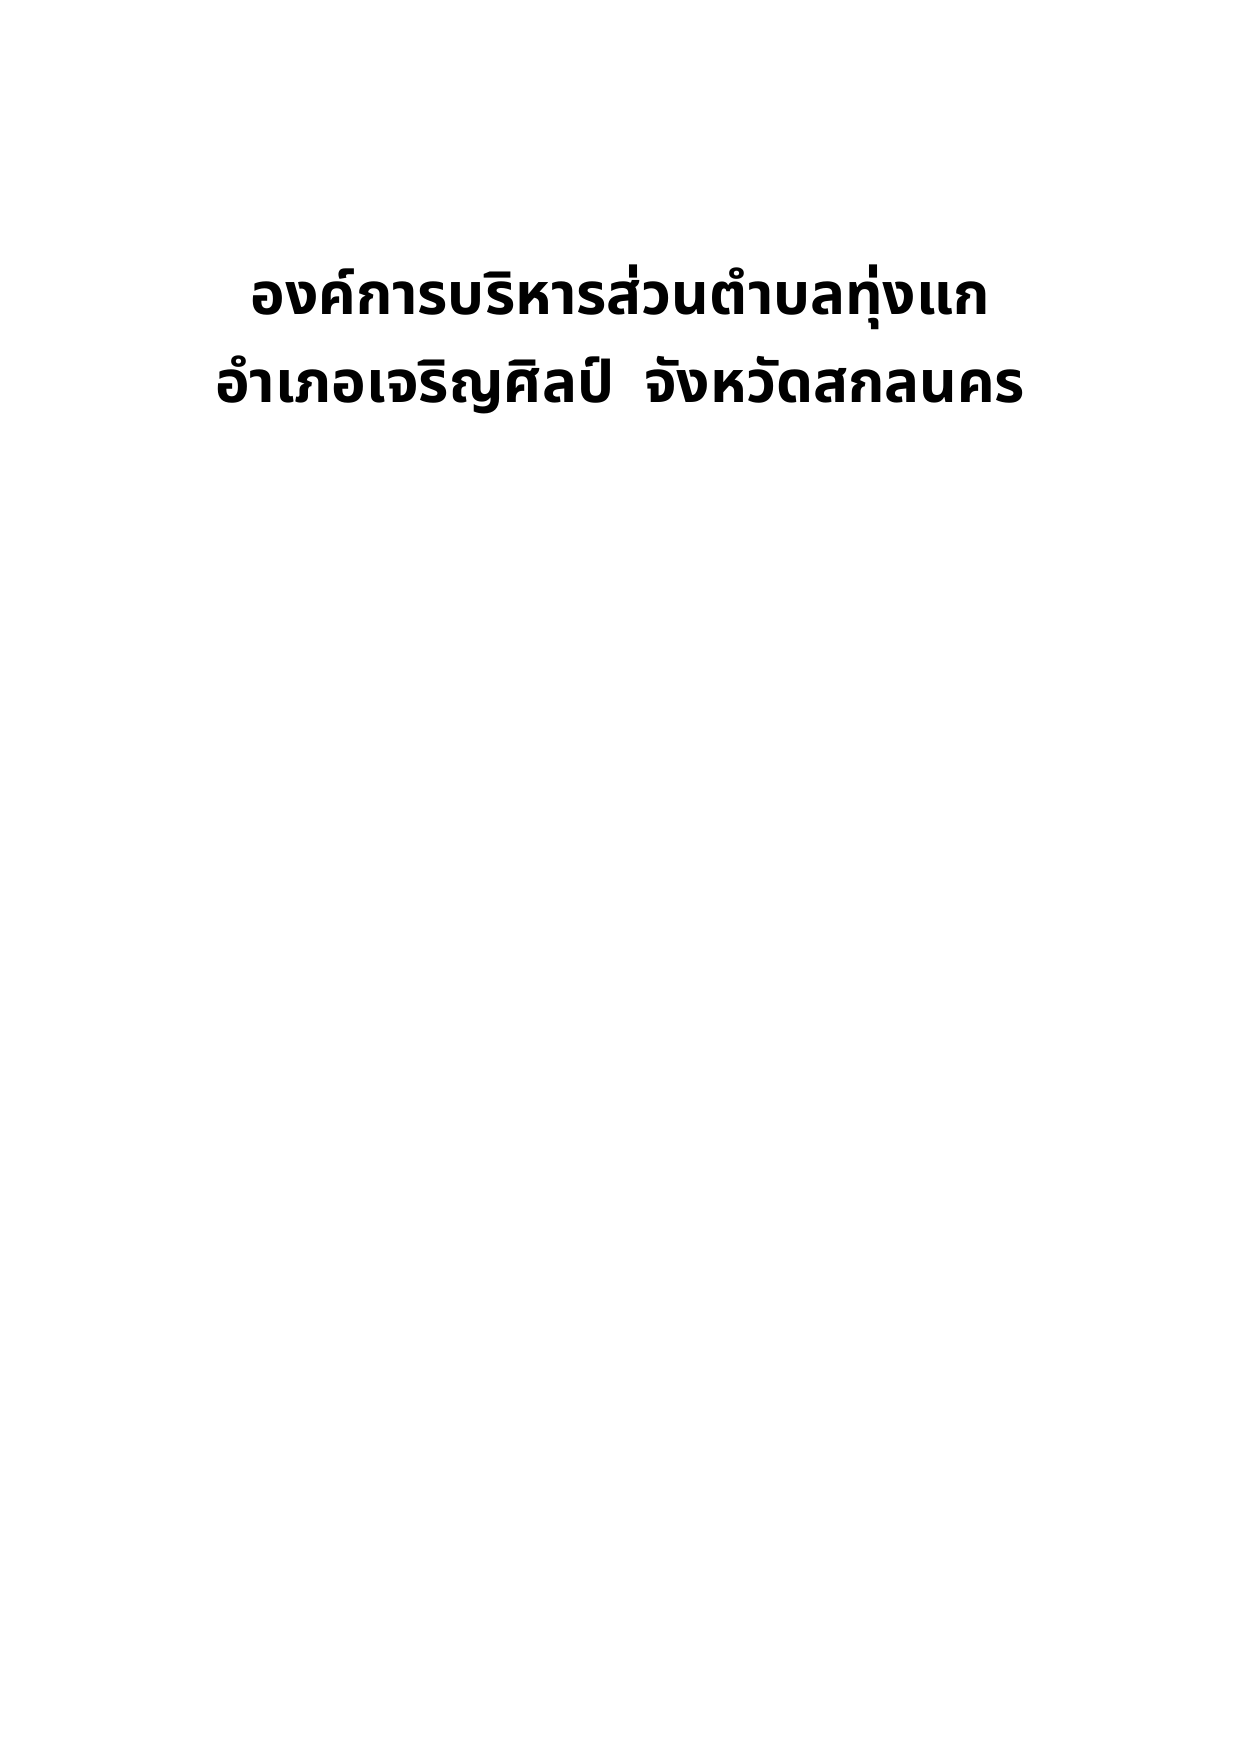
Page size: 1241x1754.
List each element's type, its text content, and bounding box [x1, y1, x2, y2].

text องค์การบริหารส่วนตำบลทุ่งแก [150, 252, 1090, 340]
text อำเภอเจริญศิลป์ จังหวัดสกลนคร [150, 340, 1090, 428]
